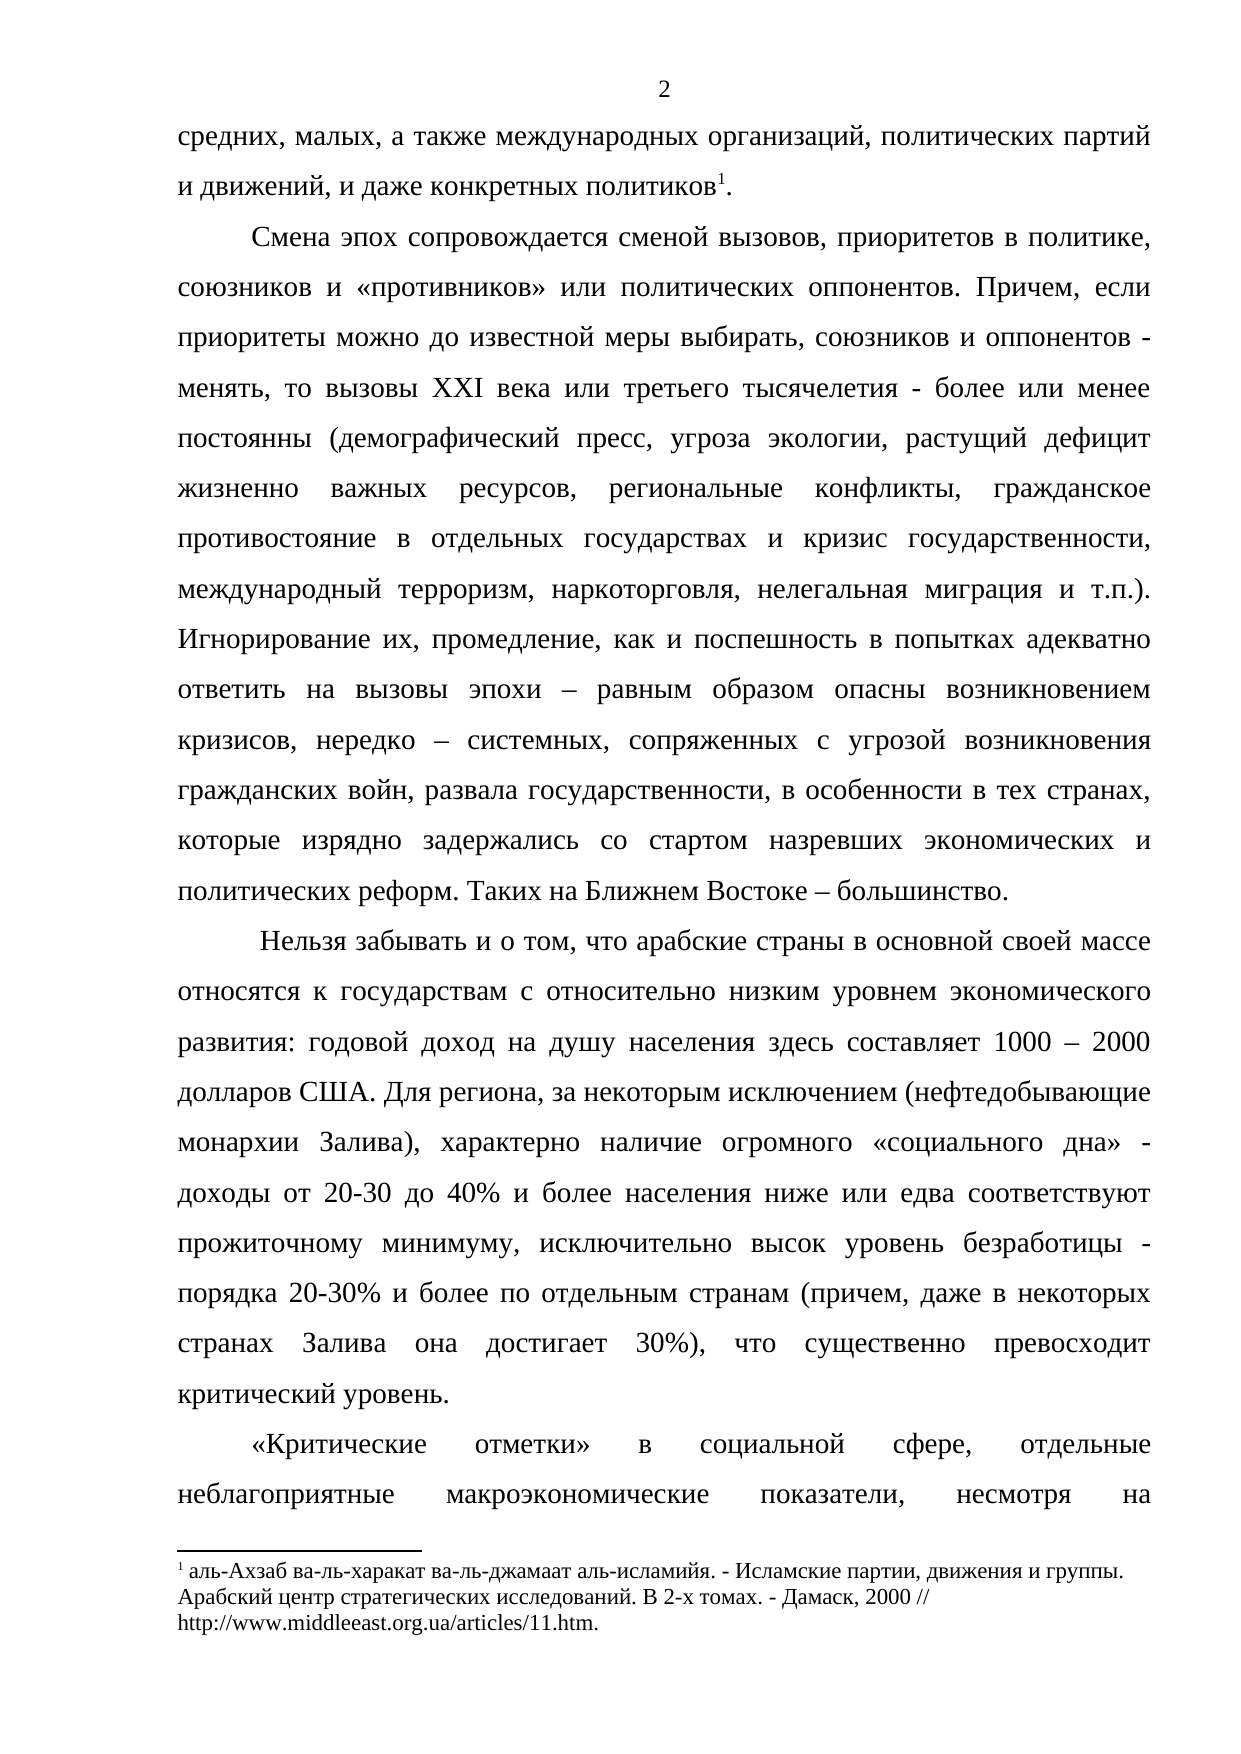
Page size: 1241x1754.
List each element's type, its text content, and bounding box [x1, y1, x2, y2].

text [177, 118, 1152, 202]
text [177, 1426, 1152, 1510]
text Нельзя забывать и о том, что арабские страны в основной своей массе относятся к государствам с относительно низким уровнем экономического развития: годовой доход на душу населения здесь составляет 1000 – 2000 долларов США. Для региона, за некоторым исключением (нефтедобывающие монархии Залива), характерно наличие огромного «социального дна» - доходы от 20-30 до 40% и более населения ниже или едва соответствуют прожиточному минимуму, исключительно высок уровень безработицы - порядка 20-30% и более по отдельным странам (причем, даже в некоторых странах Залива она достигает 30%), что существенно превосходит критический уровень. [177, 923, 1152, 1409]
text Смена эпох сопровождается сменой вызовов, приоритетов в политике, союзников и «противников» или политических оппонентов. Причем, если приоритеты можно до известной меры выбирать, союзников и оппонентов - менять, то вызовы XXI века или третьего тысячелетия - более или менее постоянны (демографический пресс, угроза экологии, растущий дефицит жизненно важных ресурсов, региональные конфликты, гражданское противостояние в отдельных государствах и кризис государственности, международный терроризм, наркоторговля, нелегальная миграция и т.п.). Игнорирование их, промедление, как и поспешность в попытках адекватно ответить на вызовы эпохи – равным образом опасны возникновением кризисов, нередко – системных, сопряженных с угрозой возникновения гражданских войн, развала государственности, в особенности в тех странах, которые изрядно задержались со стартом назревших экономических и политических реформ. Таких на Ближнем Востоке – большинство. [177, 219, 1152, 906]
